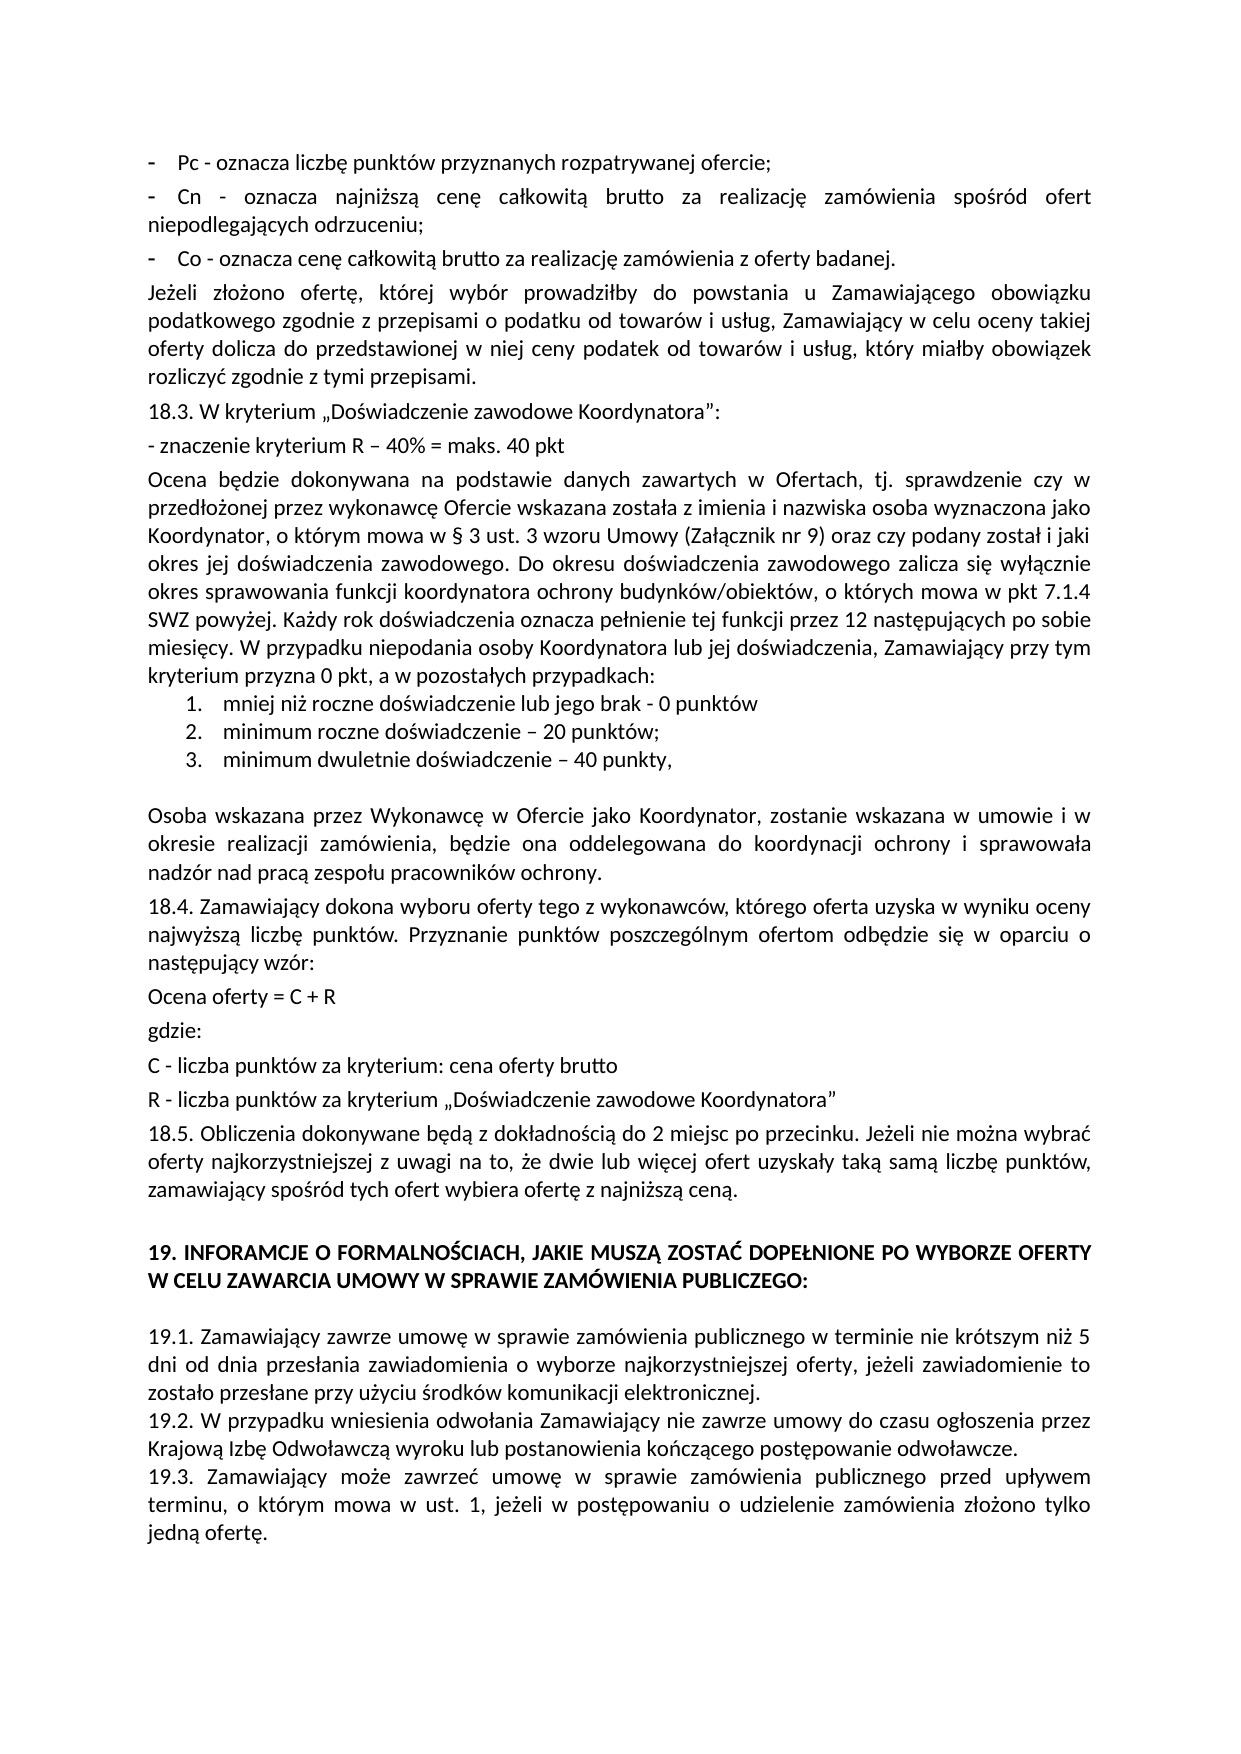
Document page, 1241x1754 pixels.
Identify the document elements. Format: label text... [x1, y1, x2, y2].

subtitle 18.4. Zamawiający dokona wyboru oferty tego z wykonawców, którego oferta uzyska w wyniku oceny najwyższą liczbę punktów. Przyznanie punktów poszczególnym ofertom odbędzie się w oparciu o następujący wzór: [148, 892, 1093, 976]
list minimum roczne doświadczenie – 20 punktów; [185, 717, 1093, 746]
subtitle R - liczba punktów za kryterium „Doświadczenie zawodowe Koordynatora” [148, 1085, 1093, 1113]
list Cn - oznacza najniższą cenę całkowitą brutto za realizację zamówienia spośród ofert niepodlegających odrzuceniu; [148, 182, 1093, 238]
list Ocena będzie dokonywana na podstawie danych zawartych w Ofertach, tj. sprawdzenie czy w przedłożonej przez wykonawcę Ofercie wskazana została z imienia i nazwiska osoba wyznaczona jako Koordynator, o którym mowa w § 3 ust. 3 wzoru Umowy (Załącznik nr 9) oraz czy podany został i jaki okres jej doświadczenia zawodowego. Do okresu doświadczenia zawodowego zalicza się wyłącznie okres sprawowania funkcji koordynatora ochrony budynków/obiektów, o których mowa w pkt 7.1.4 SWZ powyżej. Każdy rok doświadczenia oznacza pełnienie tej funkcji przez 12 następujących po sobie miesięcy. W przypadku niepodania osoby Koordynatora lub jej doświadczenia, Zamawiający przy tym kryterium przyzna 0 pkt, a w pozostałych przypadkach: [148, 465, 1093, 689]
subtitle 18.5. Obliczenia dokonywane będą z dokładnością do 2 miejsc po przecinku. Jeżeli nie można wybrać oferty najkorzystniejszej z uwagi na to, że dwie lub więcej ofert uzyskały taką samą liczbę punktów, zamawiający spośród tych ofert wybiera ofertę z najniższą ceną. [148, 1119, 1093, 1203]
list Pc - oznacza liczbę punktów przyznanych rozpatrywanej ofercie; [148, 148, 1093, 176]
subtitle - znaczenie kryterium R – 40% = maks. 40 pkt [148, 431, 1093, 459]
text 19.1. Zamawiający zawrze umowę w sprawie zamówienia publicznego w terminie nie krótszym niż 5 dni od dnia przesłania zawiadomienia o wyborze najkorzystniejszej oferty, jeżeli zawiadomienie to zostało przesłane przy użyciu środków komunikacji elektronicznej. [148, 1322, 1093, 1406]
text 19. INFORAMCJE O FORMALNOŚCIACH, JAKIE MUSZĄ ZOSTAĆ DOPEŁNIONE PO WYBORZE OFERTY W CELU ZAWARCIA UMOWY W SPRAWIE ZAMÓWIENIA PUBLICZEGO: [148, 1238, 1093, 1294]
subtitle gdzie: [148, 1016, 1093, 1044]
subtitle C - liczba punktów za kryterium: cena oferty brutto [148, 1051, 1093, 1079]
text 19.2. W przypadku wniesienia odwołania Zamawiający nie zawrze umowy do czasu ogłoszenia przez Krajową Izbę Odwoławczą wyroku lub postanowienia kończącego postępowanie odwoławcze. [148, 1406, 1093, 1462]
list Co - oznacza cenę całkowitą brutto za realizację zamówienia z oferty badanej. [148, 244, 1093, 272]
list minimum dwuletnie doświadczenie – 40 punkty, [185, 746, 1093, 773]
subtitle 18.3. W kryterium „Doświadczenie zawodowe Koordynatora”: [148, 397, 1093, 425]
list mniej niż roczne doświadczenie lub jego brak - 0 punktów [185, 689, 1093, 717]
text 19.3. Zamawiający może zawrzeć umowę w sprawie zamówienia publicznego przed upływem terminu, o którym mowa w ust. 1, jeżeli w postępowaniu o udzielenie zamówienia złożono tylko jedną ofertę. [148, 1462, 1093, 1547]
list Osoba wskazana przez Wykonawcę w Ofercie jako Koordynator, zostanie wskazana w umowie i w okresie realizacji zamówienia, będzie ona oddelegowana do koordynacji ochrony i sprawowała nadzór nad pracą zespołu pracowników ochrony. [148, 802, 1093, 886]
subtitle Ocena oferty = C + R [148, 982, 1093, 1010]
list Jeżeli złożono ofertę, której wybór prowadziłby do powstania u Zamawiającego obowiązku podatkowego zgodnie z przepisami o podatku od towarów i usług, Zamawiający w celu oceny takiej oferty dolicza do przedstawionej w niej ceny podatek od towarów i usług, który miałby obowiązek rozliczyć zgodnie z tymi przepisami. [148, 278, 1093, 391]
